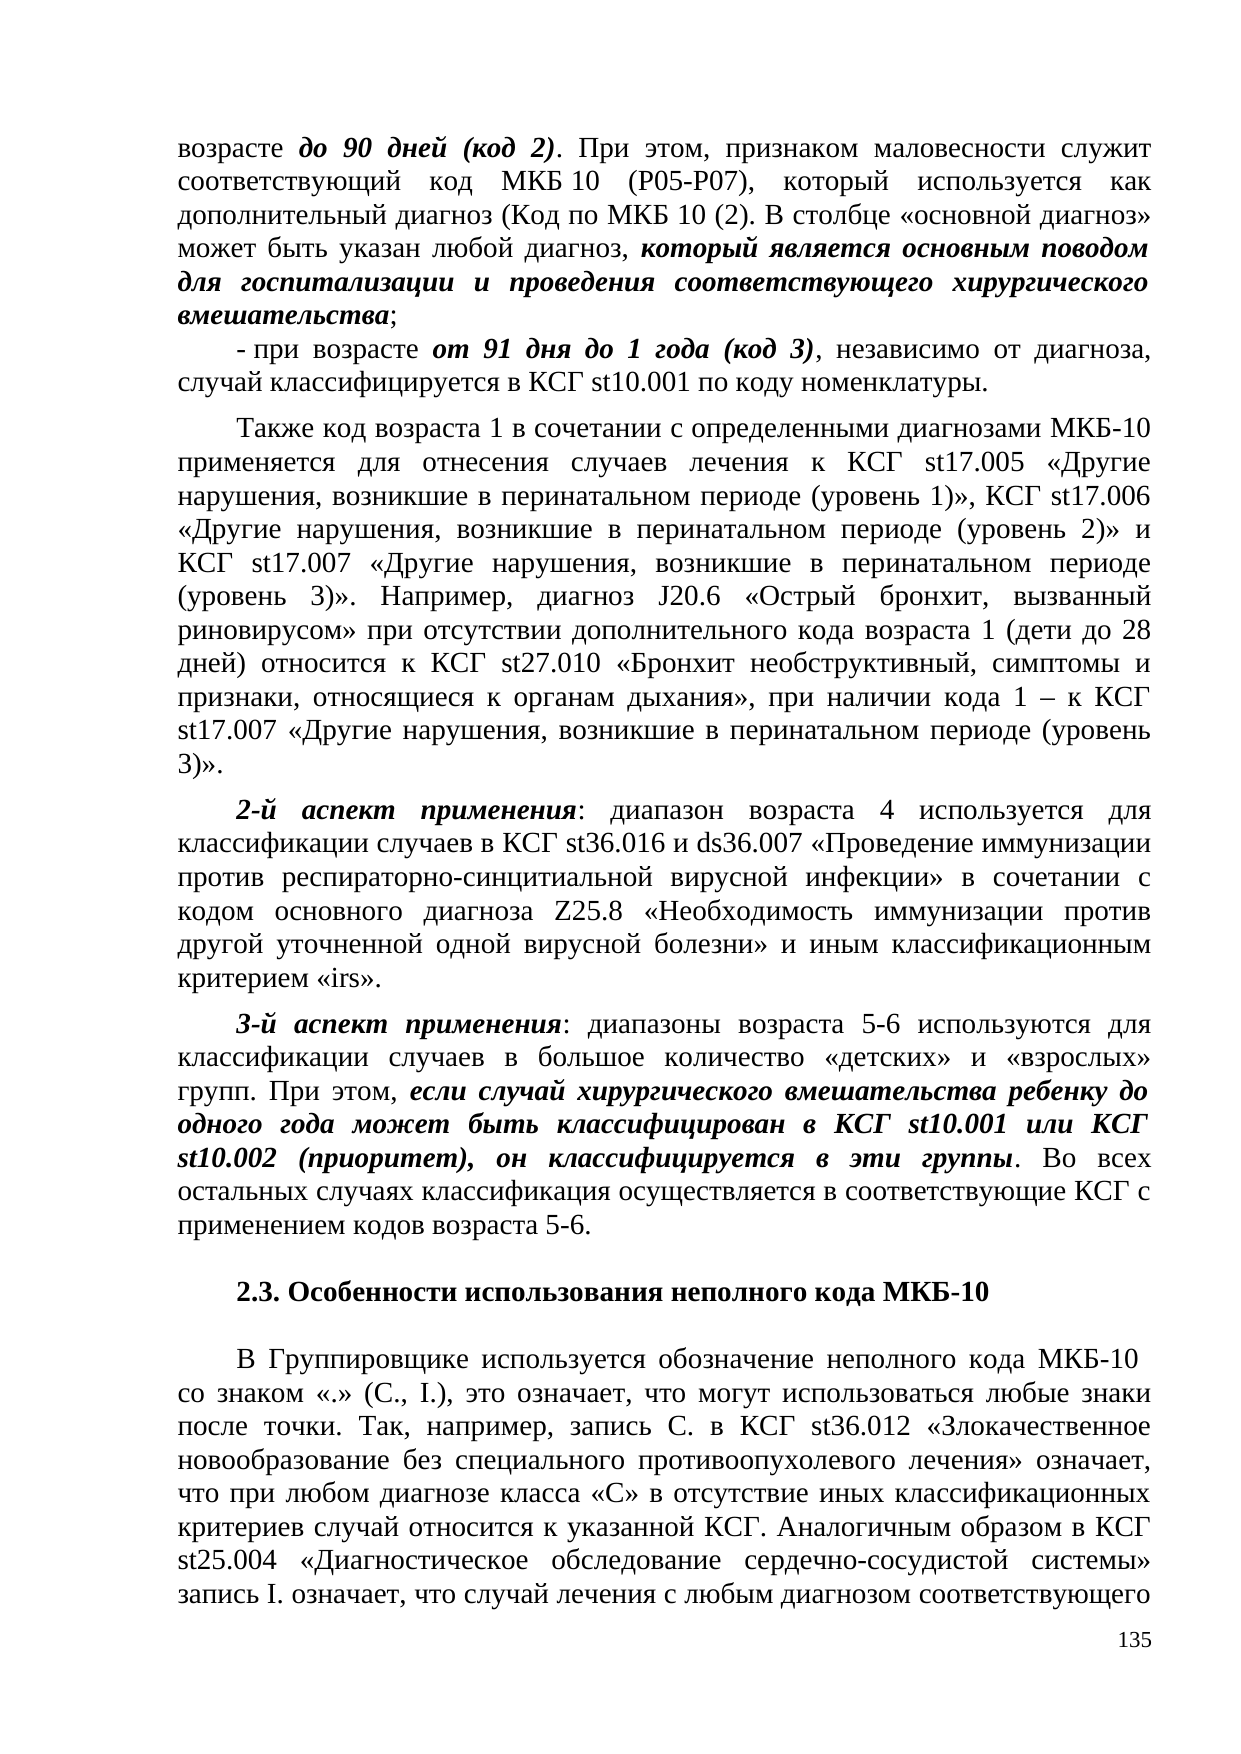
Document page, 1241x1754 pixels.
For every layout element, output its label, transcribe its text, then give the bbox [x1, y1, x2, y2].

text Также код возраста 1 в сочетании с определенными диагнозами МКБ-10 применяется для отнесения случаев лечения к КСГ st17.005 «Другие нарушения, возникшие в перинатальном периоде (уровень 1)», КСГ st17.006 «Другие нарушения, возникшие в перинатальном периоде (уровень 2)» и КСГ st17.007 «Другие нарушения, возникшие в перинатальном периоде (уровень 3)». Например, диагноз J20.6 «Острый бронхит, вызванный риновирусом» при отсутствии дополнительного кода возраста 1 (дети до 28 дней) относится к КСГ st27.010 «Бронхит необструктивный, симптомы и признаки, относящиеся к органам дыхания», при наличии кода 1 – к КСГ st17.007 «Другие нарушения, возникшие в перинатальном периоде (уровень 3)». [177, 411, 1152, 779]
text 3-й аспект применения: диапазоны возраста 5-6 используются для классификации случаев в большое количество «детских» и «взрослых» групп. При этом, если случай хирургического вмешательства ребенку до одного года может быть классифицирован в КСГ st10.001 или КСГ st10.002 (приоритет), он классифицируется в эти группы. Во всех остальных случаях классификация осуществляется в соответствующие КСГ с применением кодов возраста 5-6. [177, 1006, 1152, 1241]
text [177, 130, 1152, 331]
text 2.3. Особенности использования неполного кода МКБ-10 [177, 1274, 1152, 1308]
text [177, 1341, 1152, 1609]
text - при возрасте от 91 дня до 1 года (код 3), независимо от диагноза, случай классифицируется в КСГ st10.001 по коду номенклатуры. [177, 331, 1152, 398]
text 2-й аспект применения: диапазон возраста 4 используется для классификации случаев в КСГ st36.016 и ds36.007 «Проведение иммунизации против респираторно-синцитиальной вирусной инфекции» в сочетании с кодом основного диагноза Z25.8 «Необходимость иммунизации против другой уточненной одной вирусной болезни» и иным классификационным критерием «irs». [177, 792, 1152, 993]
